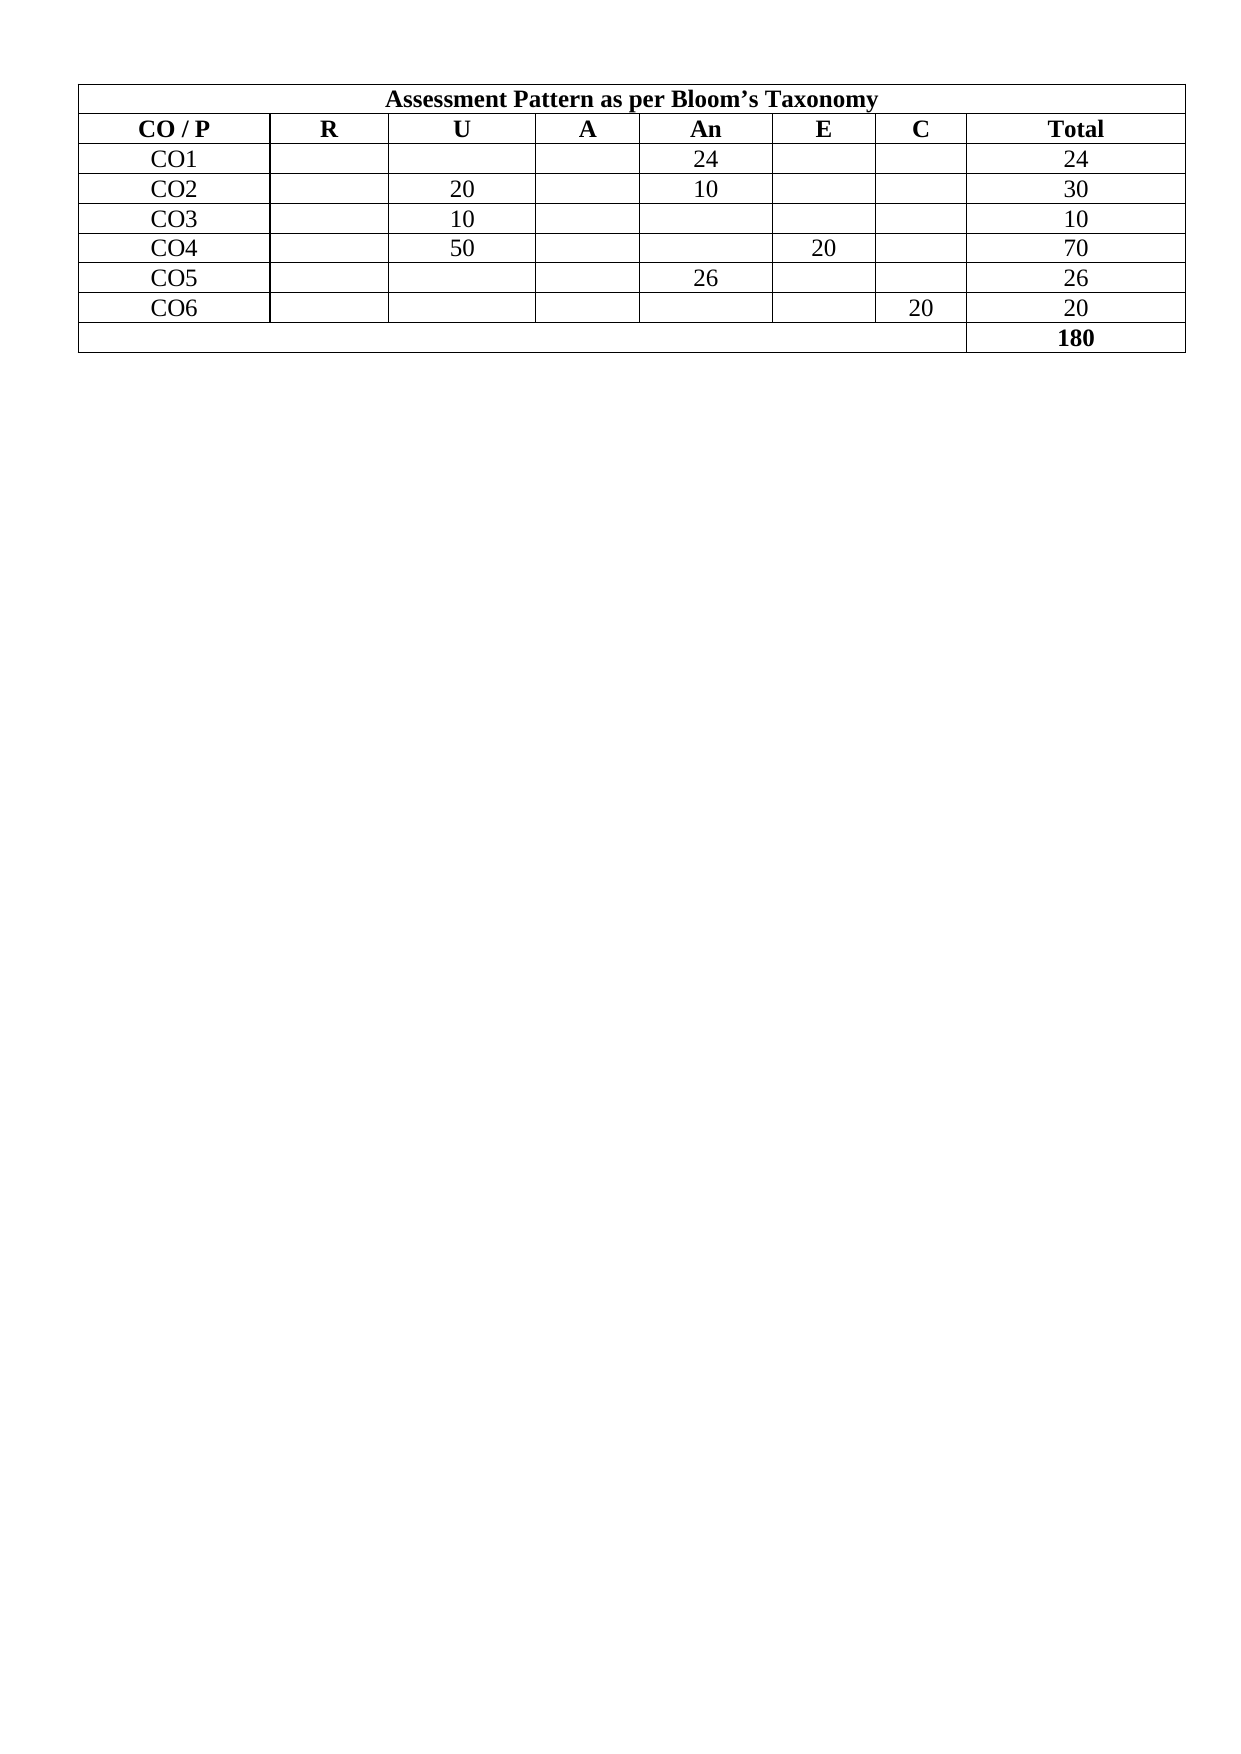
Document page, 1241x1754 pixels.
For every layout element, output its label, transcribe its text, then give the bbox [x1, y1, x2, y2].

table_cell [773, 204, 875, 232]
table_cell [536, 144, 639, 173]
table_cell 20 [967, 293, 1185, 322]
table_cell [271, 263, 388, 292]
table_cell [876, 204, 966, 232]
table_cell CO1 [79, 144, 269, 173]
table_cell [773, 174, 875, 203]
table_cell [271, 204, 388, 232]
table_cell R [271, 114, 388, 143]
table_cell An [640, 114, 772, 143]
table_cell 24 [967, 144, 1185, 173]
table_cell [876, 174, 966, 203]
table_cell A [536, 114, 639, 143]
table_cell E [773, 114, 875, 143]
table_cell [389, 144, 535, 173]
table_cell CO / P [79, 114, 269, 143]
table_cell 26 [640, 263, 772, 292]
table_cell 70 [967, 234, 1185, 262]
table_cell C [876, 114, 966, 143]
table_cell [536, 293, 639, 322]
table_cell 24 [640, 144, 772, 173]
table_cell Total [967, 114, 1185, 143]
table_cell [536, 204, 639, 232]
table_cell [640, 234, 772, 262]
table_cell 20 [876, 293, 966, 322]
table_cell [876, 263, 966, 292]
table_cell [79, 323, 966, 352]
table_cell CO6 [79, 293, 269, 322]
table_cell CO5 [79, 263, 269, 292]
table_cell [389, 293, 535, 322]
table_cell [271, 293, 388, 322]
table_cell CO3 [79, 204, 269, 232]
table_cell [271, 234, 388, 262]
table_cell 20 [773, 234, 875, 262]
table_cell [640, 293, 772, 322]
table_cell [640, 204, 772, 232]
table_header Assessment Pattern as per Bloom’s Taxonomy [79, 85, 1185, 113]
table_cell [773, 144, 875, 173]
table_cell 30 [967, 174, 1185, 203]
table_cell [773, 263, 875, 292]
table_cell 50 [389, 234, 535, 262]
table_cell [536, 234, 639, 262]
table_cell [271, 144, 388, 173]
table_cell [876, 234, 966, 262]
table_cell 10 [389, 204, 535, 232]
table_cell [536, 174, 639, 203]
table_cell [773, 293, 875, 322]
table_cell 10 [967, 204, 1185, 232]
table_cell U [389, 114, 535, 143]
table_cell [271, 174, 388, 203]
table_cell [536, 263, 639, 292]
table_cell 180 [967, 323, 1185, 352]
table_cell CO2 [79, 174, 269, 203]
table_cell 20 [389, 174, 535, 203]
table_cell 10 [640, 174, 772, 203]
table_cell 26 [967, 263, 1185, 292]
table_cell CO4 [79, 234, 269, 262]
table_cell [876, 144, 966, 173]
table_cell [389, 263, 535, 292]
